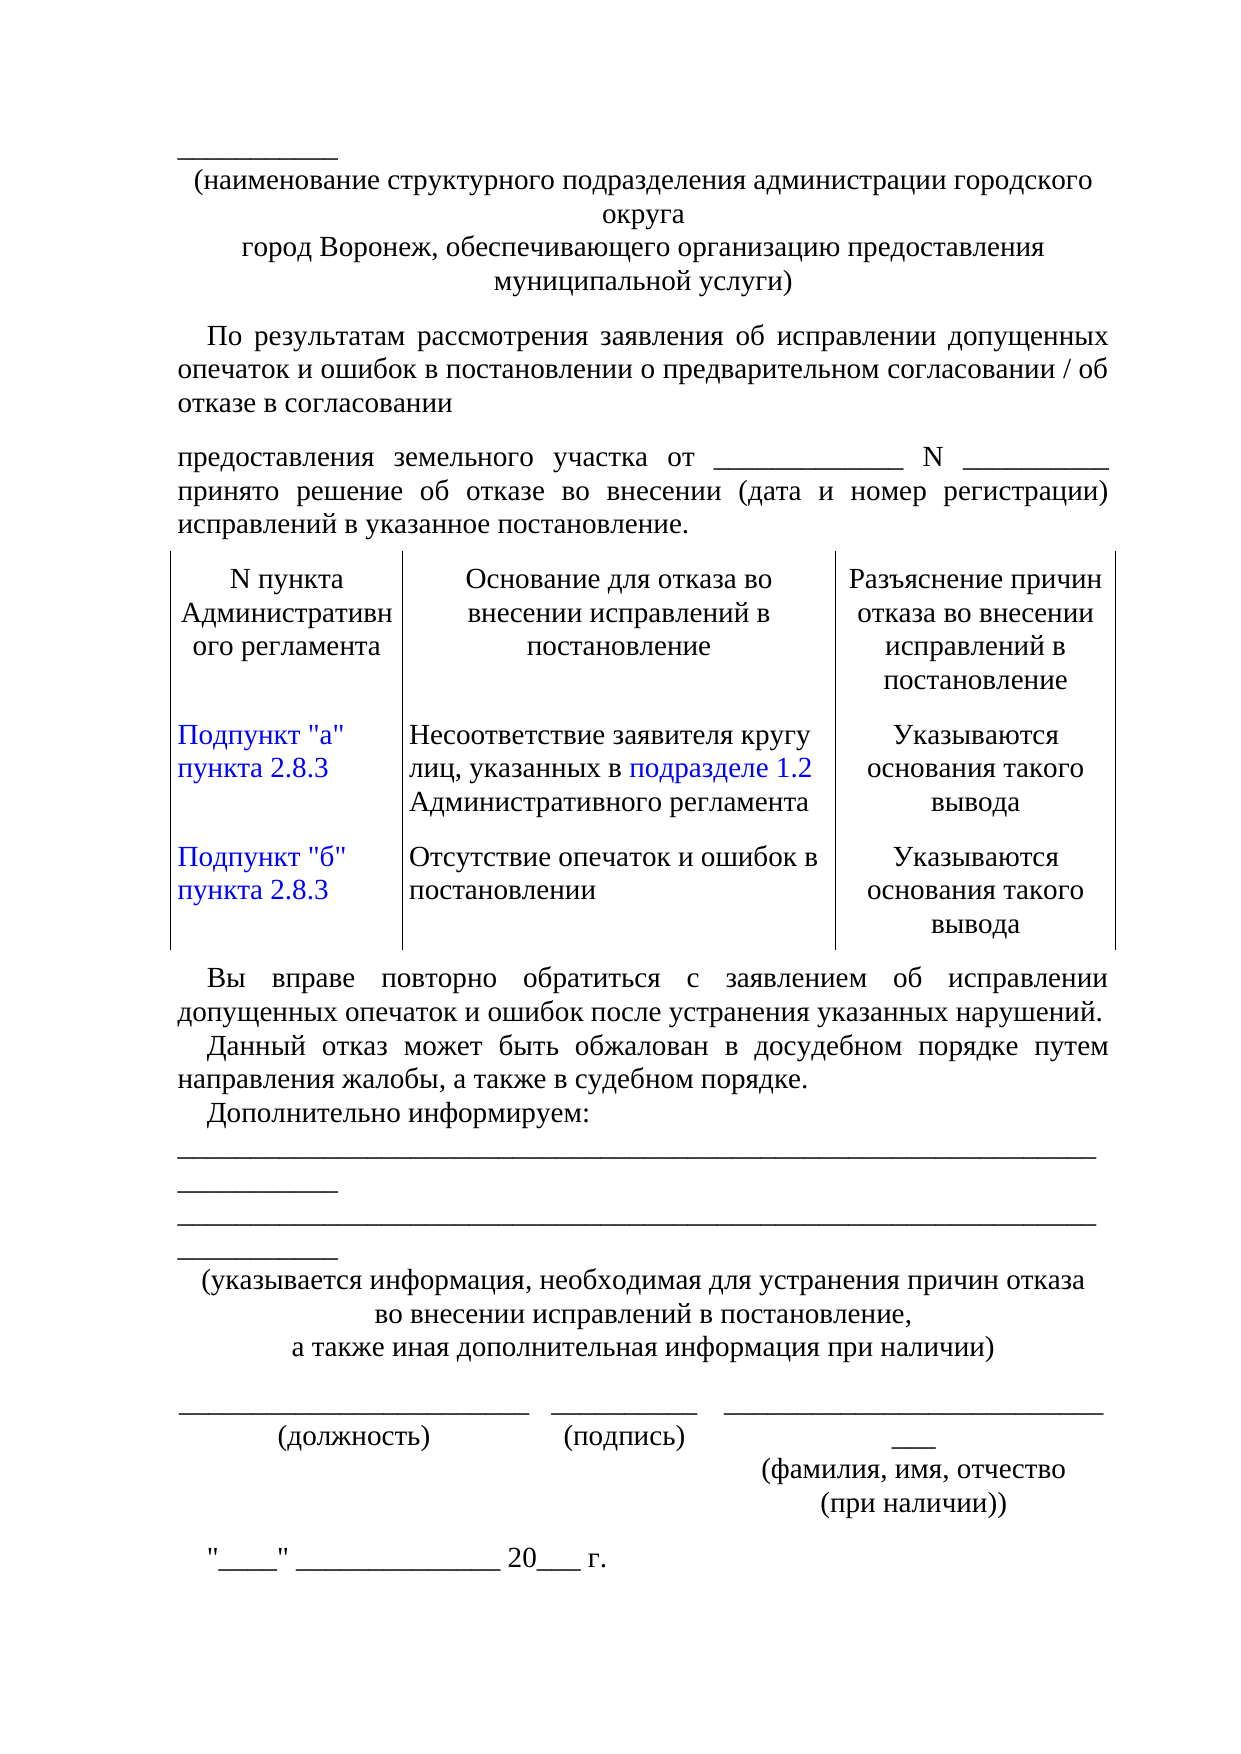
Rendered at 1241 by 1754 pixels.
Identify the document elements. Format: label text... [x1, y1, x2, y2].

table_cell Подпункт "б" пункта 2.8.3 [171, 828, 402, 950]
table_cell Подпункт "а" пункта 2.8.3 [171, 706, 402, 828]
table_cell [171, 118, 1116, 307]
table_cell Несоответствие заявителя кругу лиц, указанных в подразделе 1.2 Административного регламента [403, 706, 835, 828]
table_cell Указываются основания такого вывода [836, 706, 1115, 828]
table_cell Основание для отказа во внесении исправлений в постановление [403, 551, 835, 706]
table_cell Отсутствие опечаток и ошибок в постановлении [403, 828, 835, 950]
table_cell По результатам рассмотрения заявления об исправлении допущенных опечаток и ошибок в постановлении о предварительном согласовании / об отказе в согласовании [171, 307, 1116, 429]
table_cell _____________________________ (фамилия, имя, отчество (при наличии)) [711, 1374, 1116, 1529]
table_cell Разъяснение причин отказа во внесении исправлений в постановление [836, 551, 1115, 706]
table_cell "____" ______________ 20___ г. [171, 1529, 1116, 1584]
table_cell ________________________ (должность) [171, 1374, 537, 1529]
table_cell N пункта Административного регламента [171, 551, 402, 706]
table_cell __________ (подпись) [537, 1374, 711, 1529]
table_cell предоставления земельного участка от _____________ N __________ принято решение об отказе во внесении (дата и номер регистрации) исправлений в указанное постановление. [171, 429, 1116, 551]
table_cell Вы вправе повторно обратиться с заявлением об исправлении допущенных опечаток и ошибок после устранения указанных нарушений. Данный отказ может быть обжалован в досудебном порядке путем направления жалобы, а также в судебном порядке. Дополнительно информируем: __________________________________________________________________________ __________________________________________________________________________ (указывается информация, необходимая для устранения причин отказа во внесении исправлений в постановление, а также иная дополнительная информация при наличии) [171, 950, 1116, 1374]
table_cell Указываются основания такого вывода [836, 828, 1115, 950]
